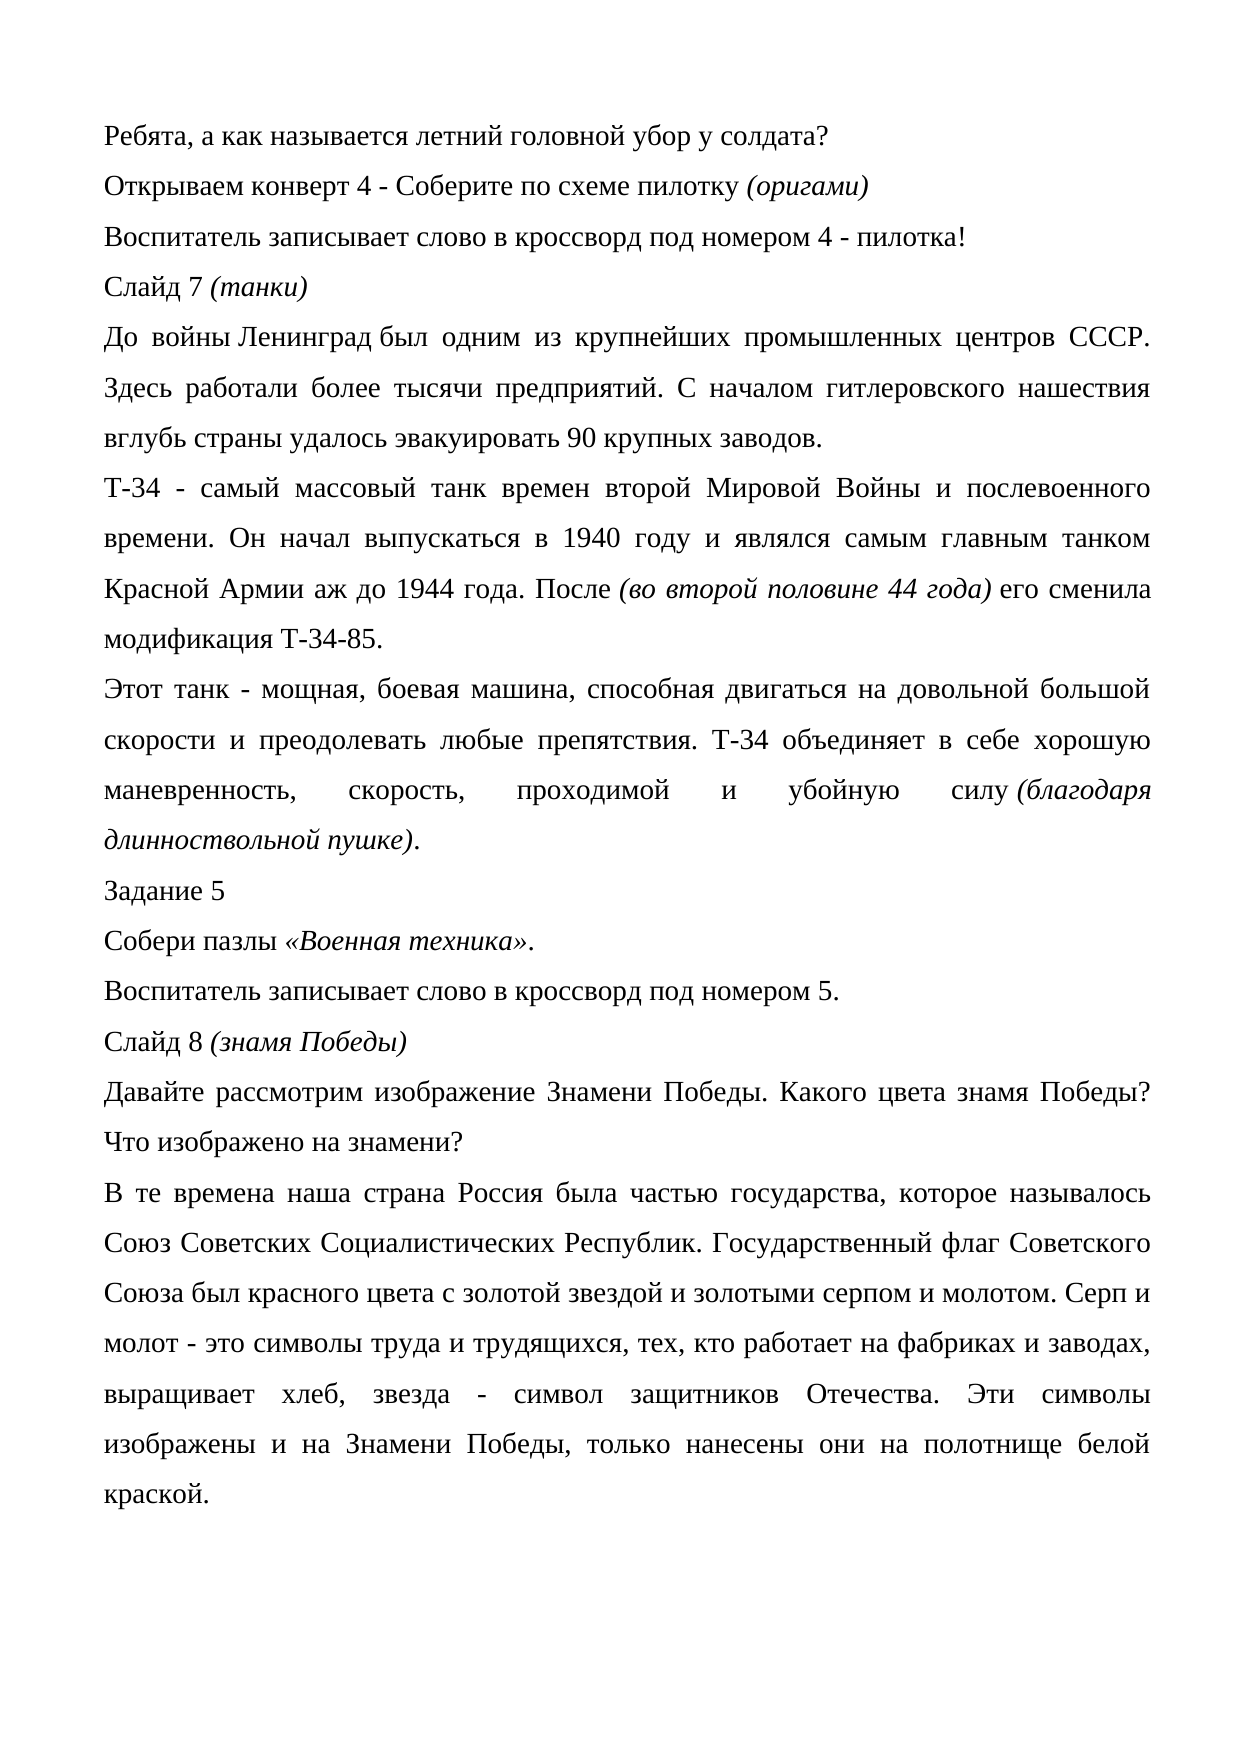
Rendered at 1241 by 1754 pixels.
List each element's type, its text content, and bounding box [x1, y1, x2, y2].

text Собери пазлы «Военная техника». [103, 923, 1152, 957]
text Т-34 - самый массовый танк времен второй Мировой Войны и послевоенного времени. Он начал выпускаться в 1940 году и являлся самым главным танком Красной Армии аж до 1944 года. После (во второй половине 44 года) его сменила модификация Т-34-85. [103, 470, 1152, 655]
text В те времена наша страна Россия была частью государства, которое называлось Союз Советских Социалистических Республик. Государственный флаг Советского Союза был красного цвета с золотой звездой и золотыми серпом и молотом. Серп и молот - это символы труда и трудящихся, тех, кто работает на фабриках и заводах, выращивает хлеб, звезда - символ защитников Отечества. Эти символы изображены и на Знамени Победы, только нанесены они на полотнище белой краской. [103, 1175, 1152, 1510]
text Давайте рассмотрим изображение Знамени Победы. Какого цвета знамя Победы? Что изображено на знамени? [103, 1074, 1152, 1158]
text Воспитатель записывает слово в кроссворд под номером 5. [103, 973, 1152, 1007]
text Воспитатель записывает слово в кроссворд под номером 4 - пилотка! [103, 219, 1152, 252]
text До войны Ленинград был одним из крупнейших промышленных центров СССР. Здесь работали более тысячи предприятий. С началом гитлеровского нашествия вглубь страны удалось эвакуировать 90 крупных заводов. [103, 319, 1152, 453]
text Ребята, а как называется летний головной убор у солдата? [103, 118, 1152, 152]
text Этот танк - мощная, боевая машина, способная двигаться на довольной большой скорости и преодолевать любые препятствия. Т-34 объединяет в себе хорошую маневренность, скорость, проходимой и убойную силу (благодаря длинноствольной пушке). [103, 672, 1152, 856]
text Слайд 8 (знамя Победы) [103, 1024, 1152, 1057]
text Открываем конверт 4 - Соберите по схеме пилотку (оригами) [103, 168, 1152, 202]
text Слайд 7 (танки) [103, 269, 1152, 303]
text Задание 5 [103, 873, 1152, 906]
